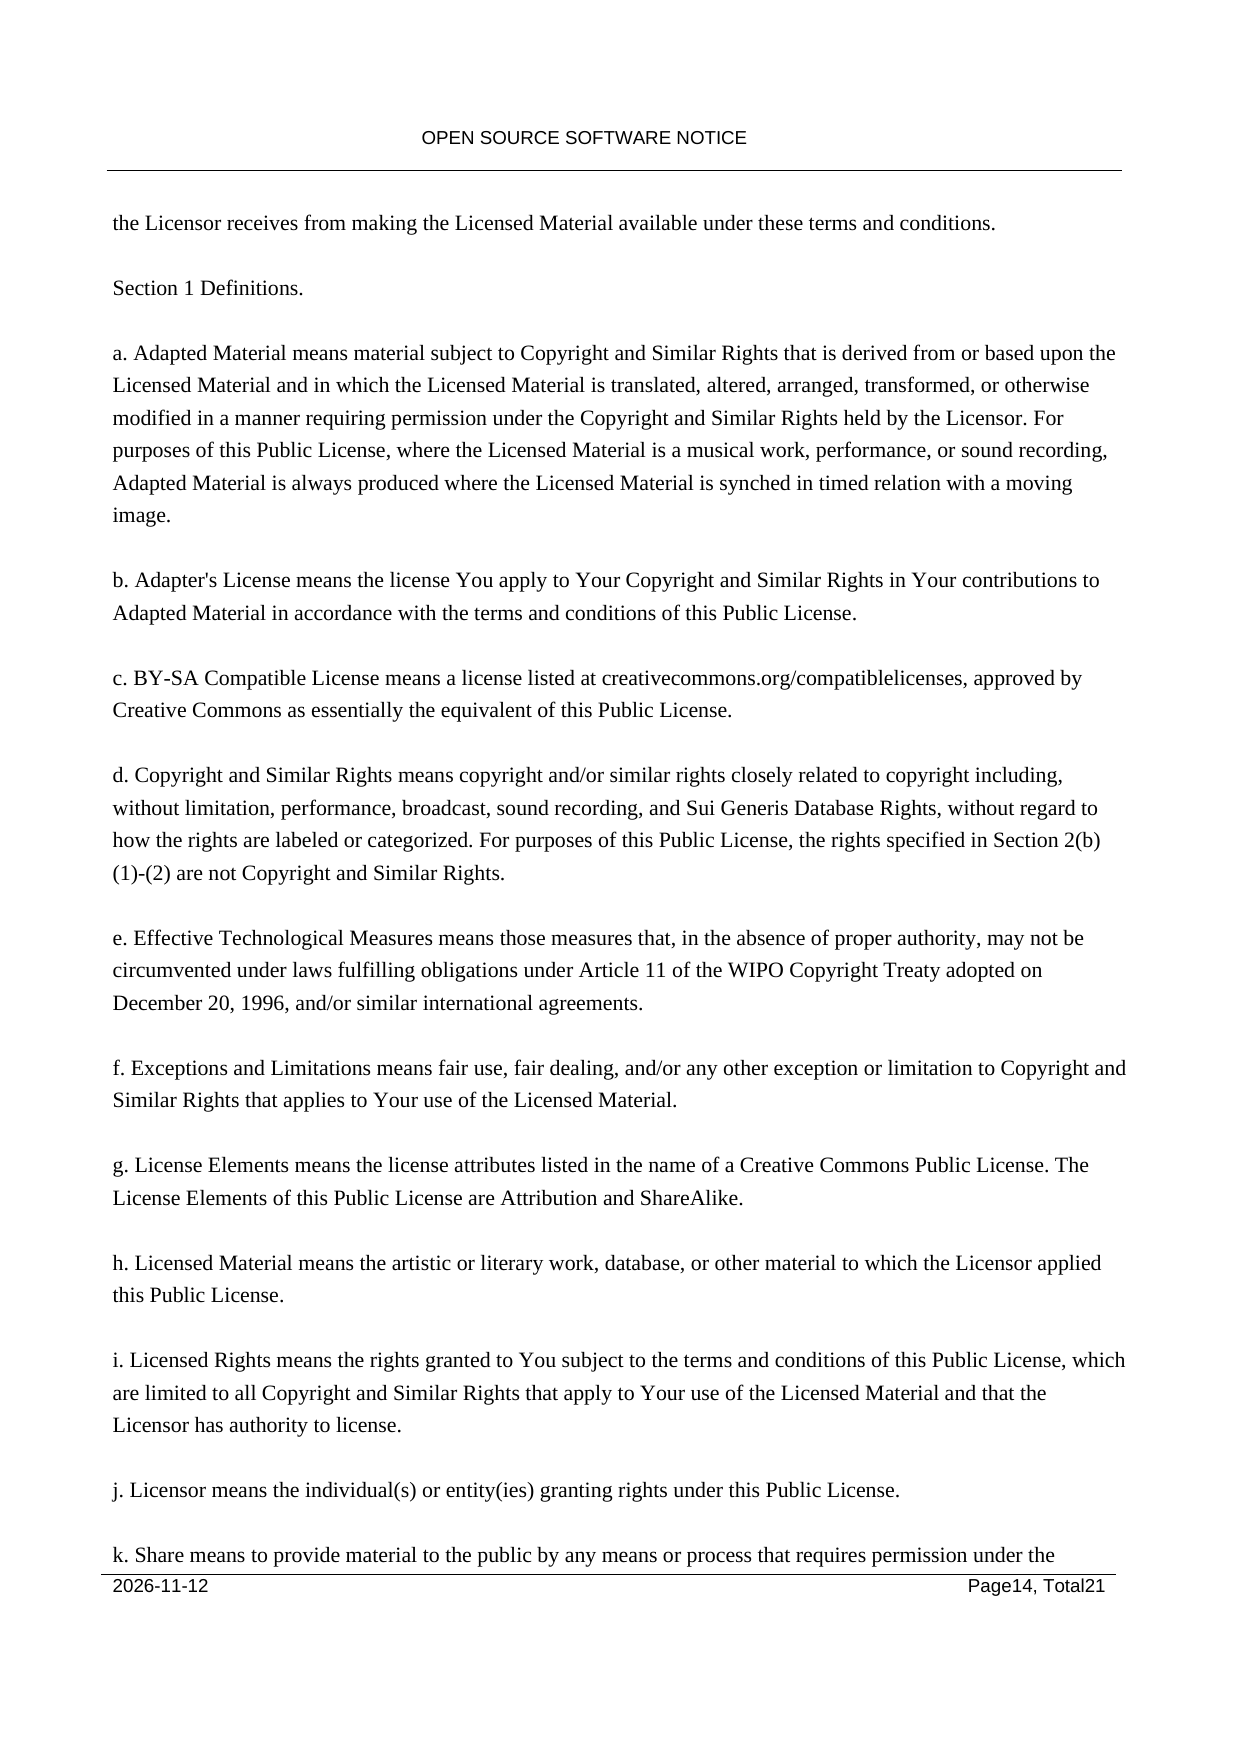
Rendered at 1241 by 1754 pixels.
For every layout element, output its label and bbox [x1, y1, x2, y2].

text [112, 206, 1128, 1571]
